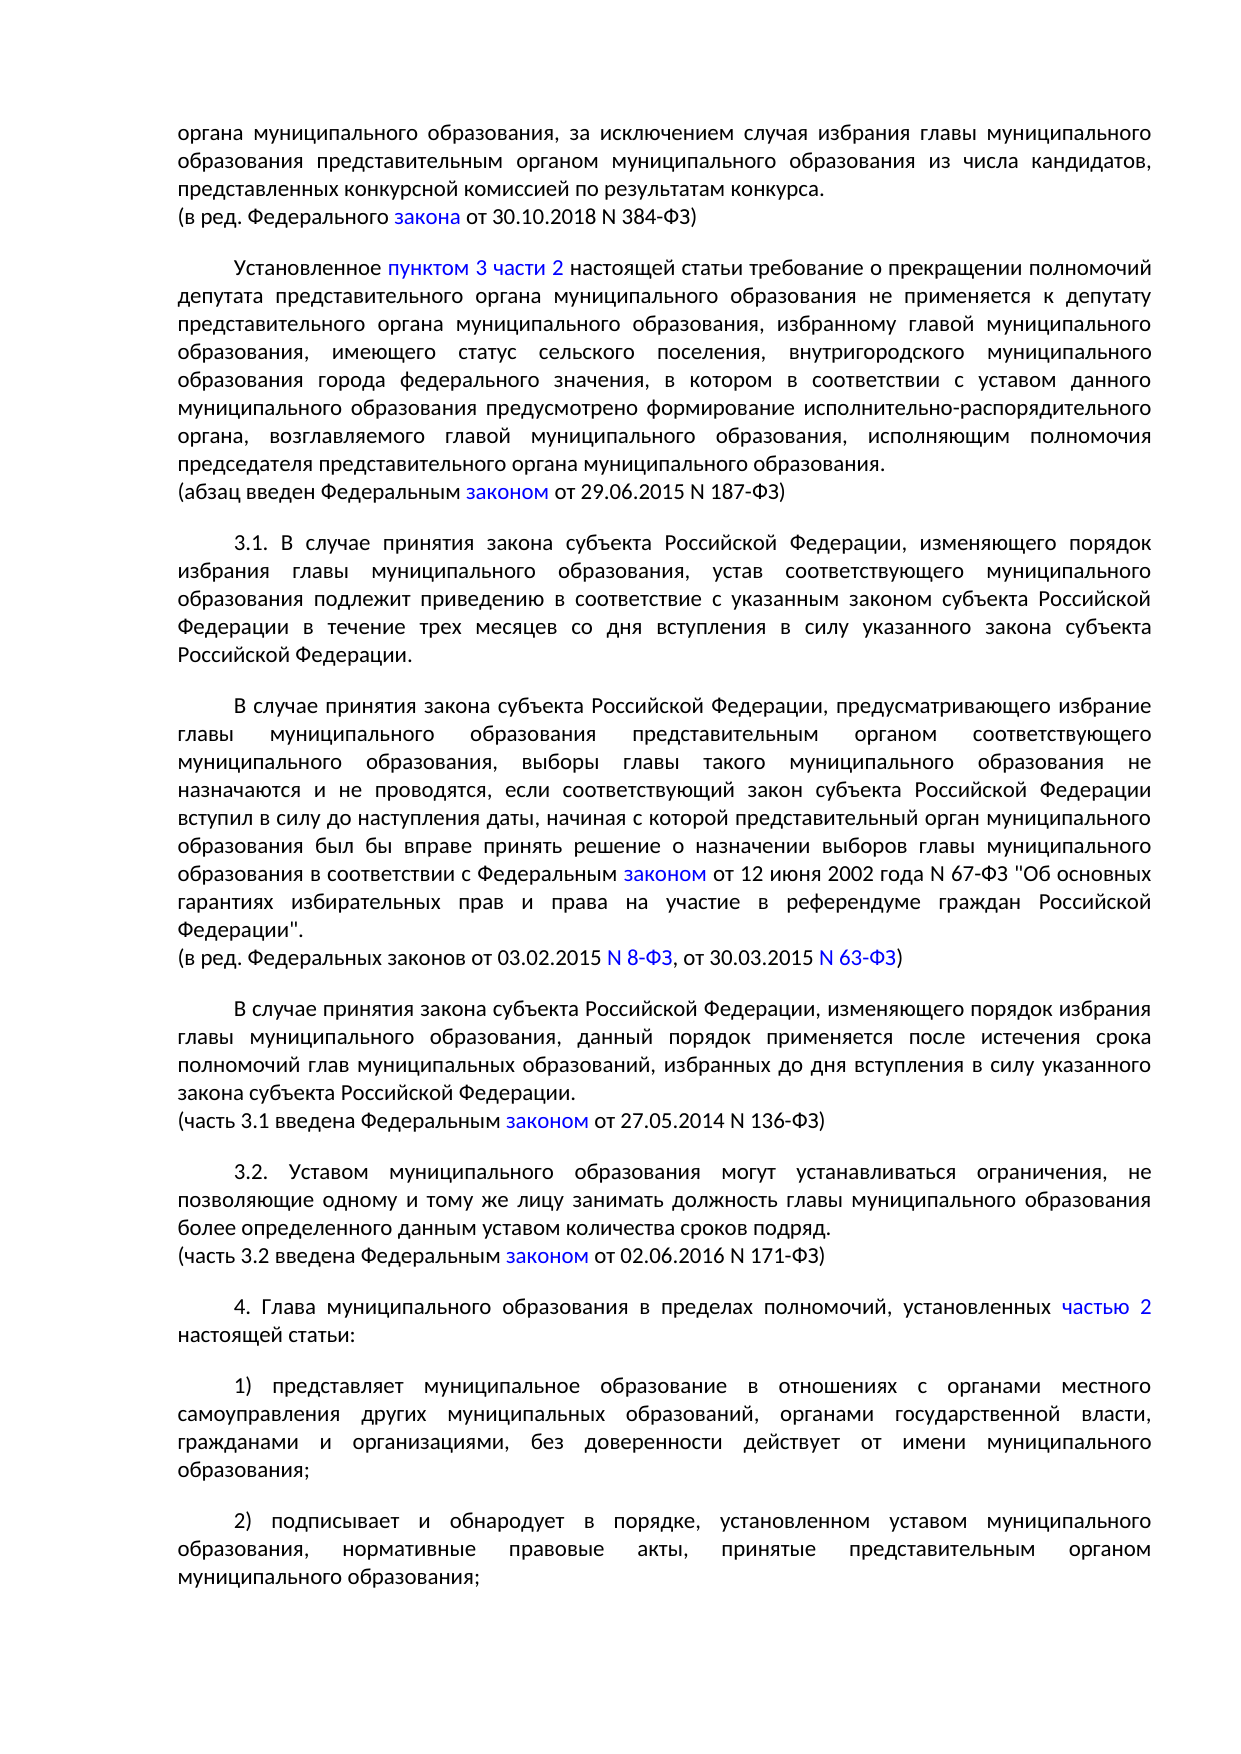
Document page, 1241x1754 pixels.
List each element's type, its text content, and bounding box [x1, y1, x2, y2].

text 4. Глава муниципального образования в пределах полномочий, установленных частью 2 настоящей статьи: [177, 1292, 1152, 1348]
text (часть 3.1 введена Федеральным законом от 27.05.2014 N 136-ФЗ) [177, 1106, 1152, 1134]
text (в ред. Федеральных законов от 03.02.2015 N 8-ФЗ, от 30.03.2015 N 63-ФЗ) [177, 943, 1152, 971]
text 2) подписывает и обнародует в порядке, установленном уставом муниципального образования, нормативные правовые акты, принятые представительным органом муниципального образования; [177, 1506, 1152, 1590]
text Установленное пунктом 3 части 2 настоящей статьи требование о прекращении полномочий депутата представительного органа муниципального образования не применяется к депутату представительного органа муниципального образования, избранному главой муниципального образования, имеющего статус сельского поселения, внутригородского муниципального образования города федерального значения, в котором в соответствии с уставом данного муниципального образования предусмотрено формирование исполнительно-распорядительного органа, возглавляемого главой муниципального образования, исполняющим полномочия председателя представительного органа муниципального образования. [177, 253, 1152, 477]
text (в ред. Федерального закона от 30.10.2018 N 384-ФЗ) [177, 202, 1152, 230]
text (часть 3.2 введена Федеральным законом от 02.06.2016 N 171-ФЗ) [177, 1241, 1152, 1269]
text 3.1. В случае принятия закона субъекта Российской Федерации, изменяющего порядок избрания главы муниципального образования, устав соответствующего муниципального образования подлежит приведению в соответствие с указанным законом субъекта Российской Федерации в течение трех месяцев со дня вступления в силу указанного закона субъекта Российской Федерации. [177, 528, 1152, 668]
text В случае принятия закона субъекта Российской Федерации, изменяющего порядок избрания главы муниципального образования, данный порядок применяется после истечения срока полномочий глав муниципальных образований, избранных до дня вступления в силу указанного закона субъекта Российской Федерации. [177, 994, 1152, 1106]
text 1) представляет муниципальное образование в отношениях с органами местного самоуправления других муниципальных образований, органами государственной власти, гражданами и организациями, без доверенности действует от имени муниципального образования; [177, 1371, 1152, 1483]
text 3.2. Уставом муниципального образования могут устанавливаться ограничения, не позволяющие одному и тому же лицу занимать должность главы муниципального образования более определенного данным уставом количества сроков подряд. [177, 1157, 1152, 1241]
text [177, 118, 1152, 202]
text В случае принятия закона субъекта Российской Федерации, предусматривающего избрание главы муниципального образования представительным органом соответствующего муниципального образования, выборы главы такого муниципального образования не назначаются и не проводятся, если соответствующий закон субъекта Российской Федерации вступил в силу до наступления даты, начиная с которой представительный орган муниципального образования был бы вправе принять решение о назначении выборов главы муниципального образования в соответствии с Федеральным законом от 12 июня 2002 года N 67-ФЗ "Об основных гарантиях избирательных прав и права на участие в референдуме граждан Российской Федерации". [177, 691, 1152, 943]
text (абзац введен Федеральным законом от 29.06.2015 N 187-ФЗ) [177, 477, 1152, 505]
